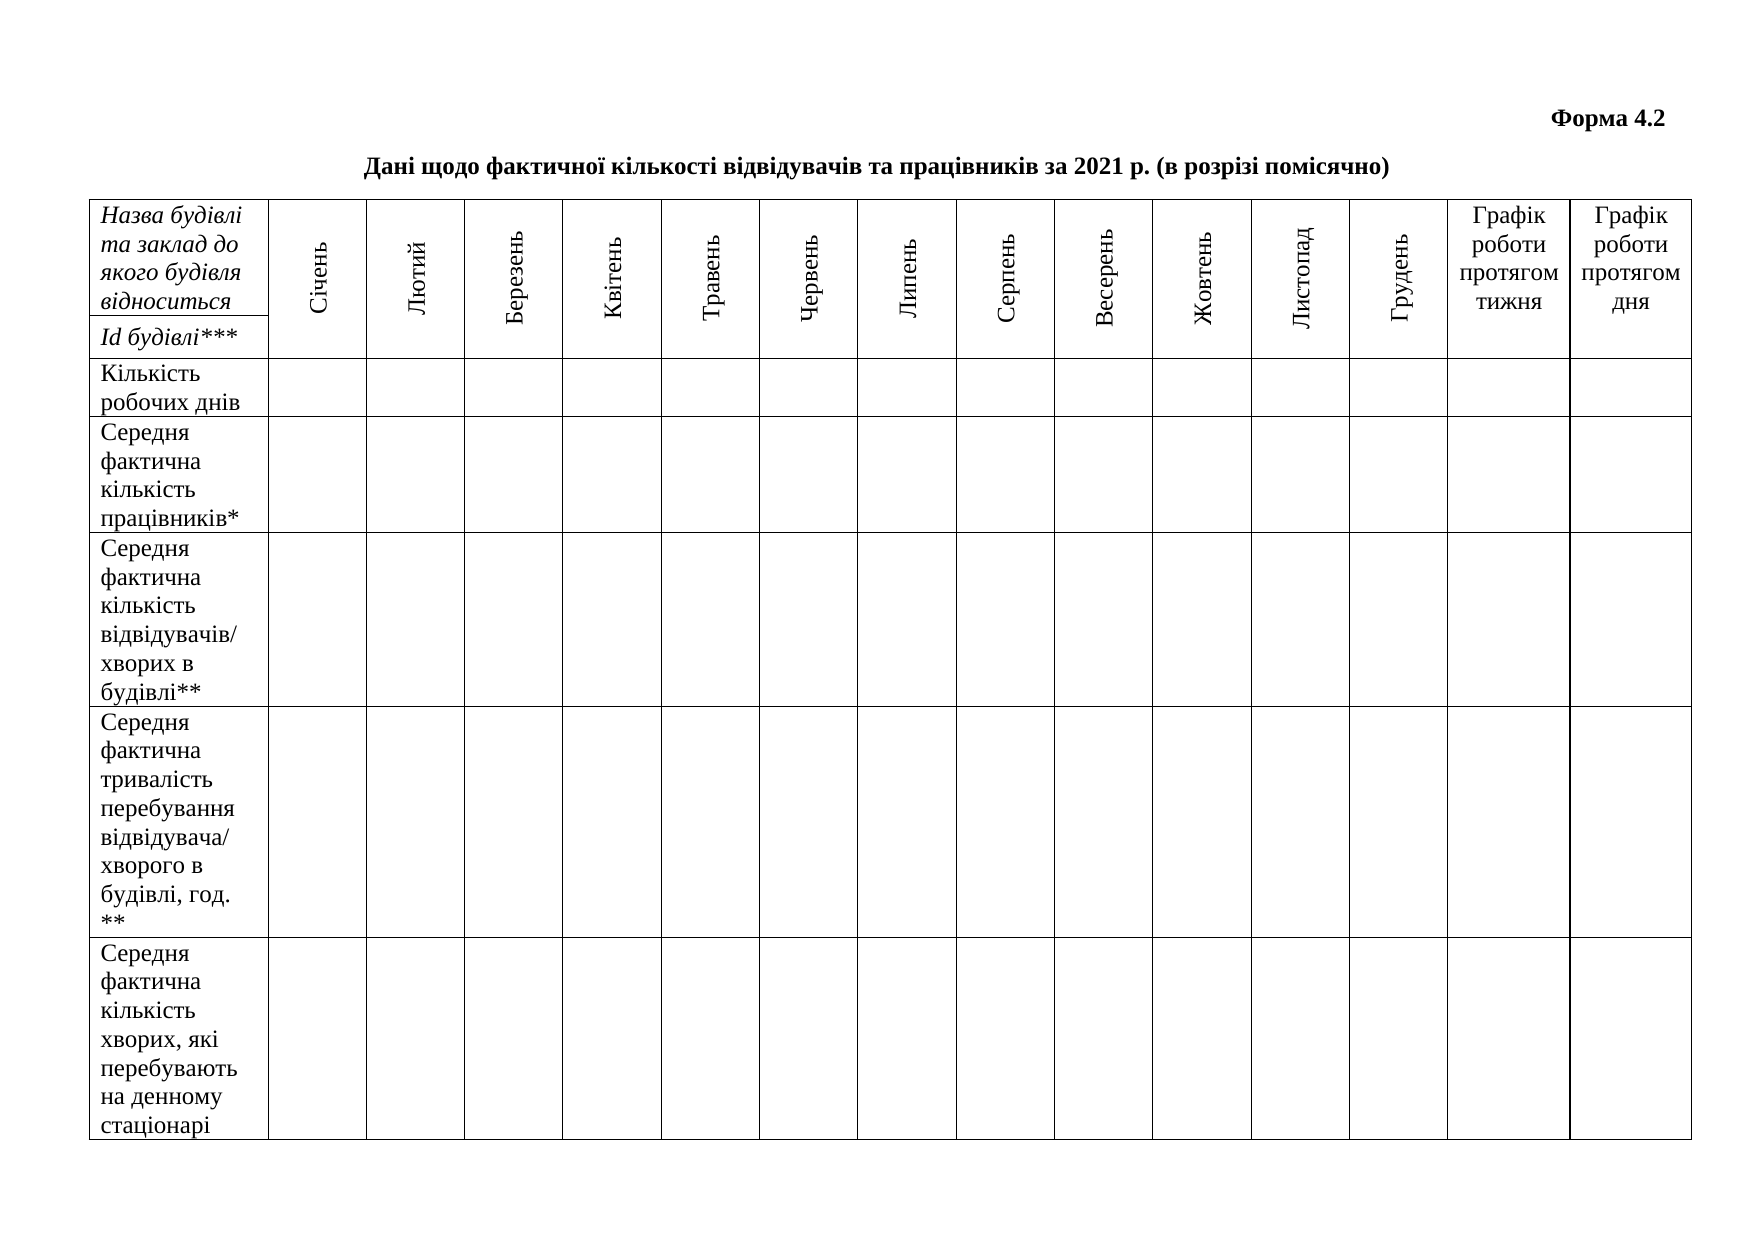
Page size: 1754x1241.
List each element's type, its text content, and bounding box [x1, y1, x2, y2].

table_header Серпень [957, 200, 1054, 357]
table_cell [1252, 359, 1349, 416]
table_cell [269, 533, 366, 706]
table_cell [1252, 938, 1349, 1139]
table_cell [1448, 417, 1569, 532]
table_cell [1350, 533, 1447, 706]
table_cell [662, 533, 759, 706]
table_cell [858, 359, 956, 416]
table_cell [957, 359, 1054, 416]
table_header Листопад [1252, 200, 1349, 357]
table_cell [1055, 359, 1152, 416]
table_cell [563, 417, 661, 532]
text Дані щодо фактичної кількості відвідувачів та працівників за 2021 р. (в розрізі помісячно) [88, 151, 1665, 180]
table_cell [1448, 938, 1569, 1139]
table_cell [1350, 417, 1447, 532]
table_header Назва будівлі та заклад до якого будівля відноситься [90, 200, 268, 315]
table_cell [858, 417, 956, 532]
table_header Травень [662, 200, 759, 357]
table_cell [760, 359, 857, 416]
table_cell [1153, 359, 1251, 416]
table_cell Середня фактична кількість працівників* [90, 417, 268, 532]
table_header Весерень [1055, 200, 1152, 357]
table_cell [1571, 938, 1691, 1139]
table_cell [269, 707, 366, 937]
table_header Квітень [563, 200, 661, 357]
table_cell [1350, 707, 1447, 937]
table_cell [1055, 707, 1152, 937]
table_cell Кількість робочих днів [90, 359, 268, 416]
table_cell [1153, 707, 1251, 937]
table_cell [957, 938, 1054, 1139]
table_cell [563, 938, 661, 1139]
table_cell [465, 359, 562, 416]
table_cell [563, 707, 661, 937]
table_cell [662, 417, 759, 532]
table_cell [367, 938, 464, 1139]
table_cell [1448, 707, 1569, 937]
table_cell [465, 533, 562, 706]
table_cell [90, 938, 268, 1139]
table_cell Середня фактична тривалість перебування відвідувача/ хворого в будівлі, год. ** [90, 707, 268, 937]
table_cell [662, 359, 759, 416]
table_cell [1252, 707, 1349, 937]
table_cell [1055, 417, 1152, 532]
table_cell [367, 417, 464, 532]
table_cell [957, 707, 1054, 937]
table_cell [760, 707, 857, 937]
table_cell [858, 938, 956, 1139]
table_cell [563, 359, 661, 416]
table_cell [1055, 938, 1152, 1139]
table_header Графік роботи протягом тижня [1448, 200, 1569, 357]
table_header Жовтень [1153, 200, 1251, 357]
table_cell [662, 938, 759, 1139]
table_cell [760, 533, 857, 706]
table_cell [1350, 359, 1447, 416]
table_cell [465, 938, 562, 1139]
table_cell [858, 707, 956, 937]
table_cell [1252, 533, 1349, 706]
table_cell [269, 938, 366, 1139]
table_cell Id будівлі*** [90, 316, 268, 357]
table_cell [1153, 533, 1251, 706]
table_header Грудень [1350, 200, 1447, 357]
table_cell [1571, 417, 1691, 532]
table_cell [760, 938, 857, 1139]
table_cell [858, 533, 956, 706]
table_cell [1571, 533, 1691, 706]
table_cell [1350, 938, 1447, 1139]
table_cell [760, 417, 857, 532]
table_cell [957, 533, 1054, 706]
table_cell [269, 417, 366, 532]
table_cell [465, 707, 562, 937]
table_cell [1055, 533, 1152, 706]
table_cell [1571, 359, 1691, 416]
table_cell [1153, 417, 1251, 532]
table_cell [1153, 938, 1251, 1139]
table_cell Середня фактична кількість відвідувачів/ хворих в будівлі** [90, 533, 268, 706]
table_header Січень [269, 200, 366, 357]
table_cell [465, 417, 562, 532]
table_cell [269, 359, 366, 416]
table_cell [1448, 533, 1569, 706]
table_cell [662, 707, 759, 937]
table_header Графік роботи протягом дня [1571, 200, 1691, 357]
table_header Липень [858, 200, 956, 357]
table_cell [1571, 707, 1691, 937]
table_cell [957, 417, 1054, 532]
table_cell [1252, 417, 1349, 532]
table_header Червень [760, 200, 857, 357]
table_header Березень [465, 200, 562, 357]
table_cell [367, 533, 464, 706]
table_header Лютий [367, 200, 464, 357]
table_cell [367, 359, 464, 416]
table_cell [563, 533, 661, 706]
text Форма 4.2 [88, 103, 1665, 132]
table_cell [367, 707, 464, 937]
table_cell [1448, 359, 1569, 416]
